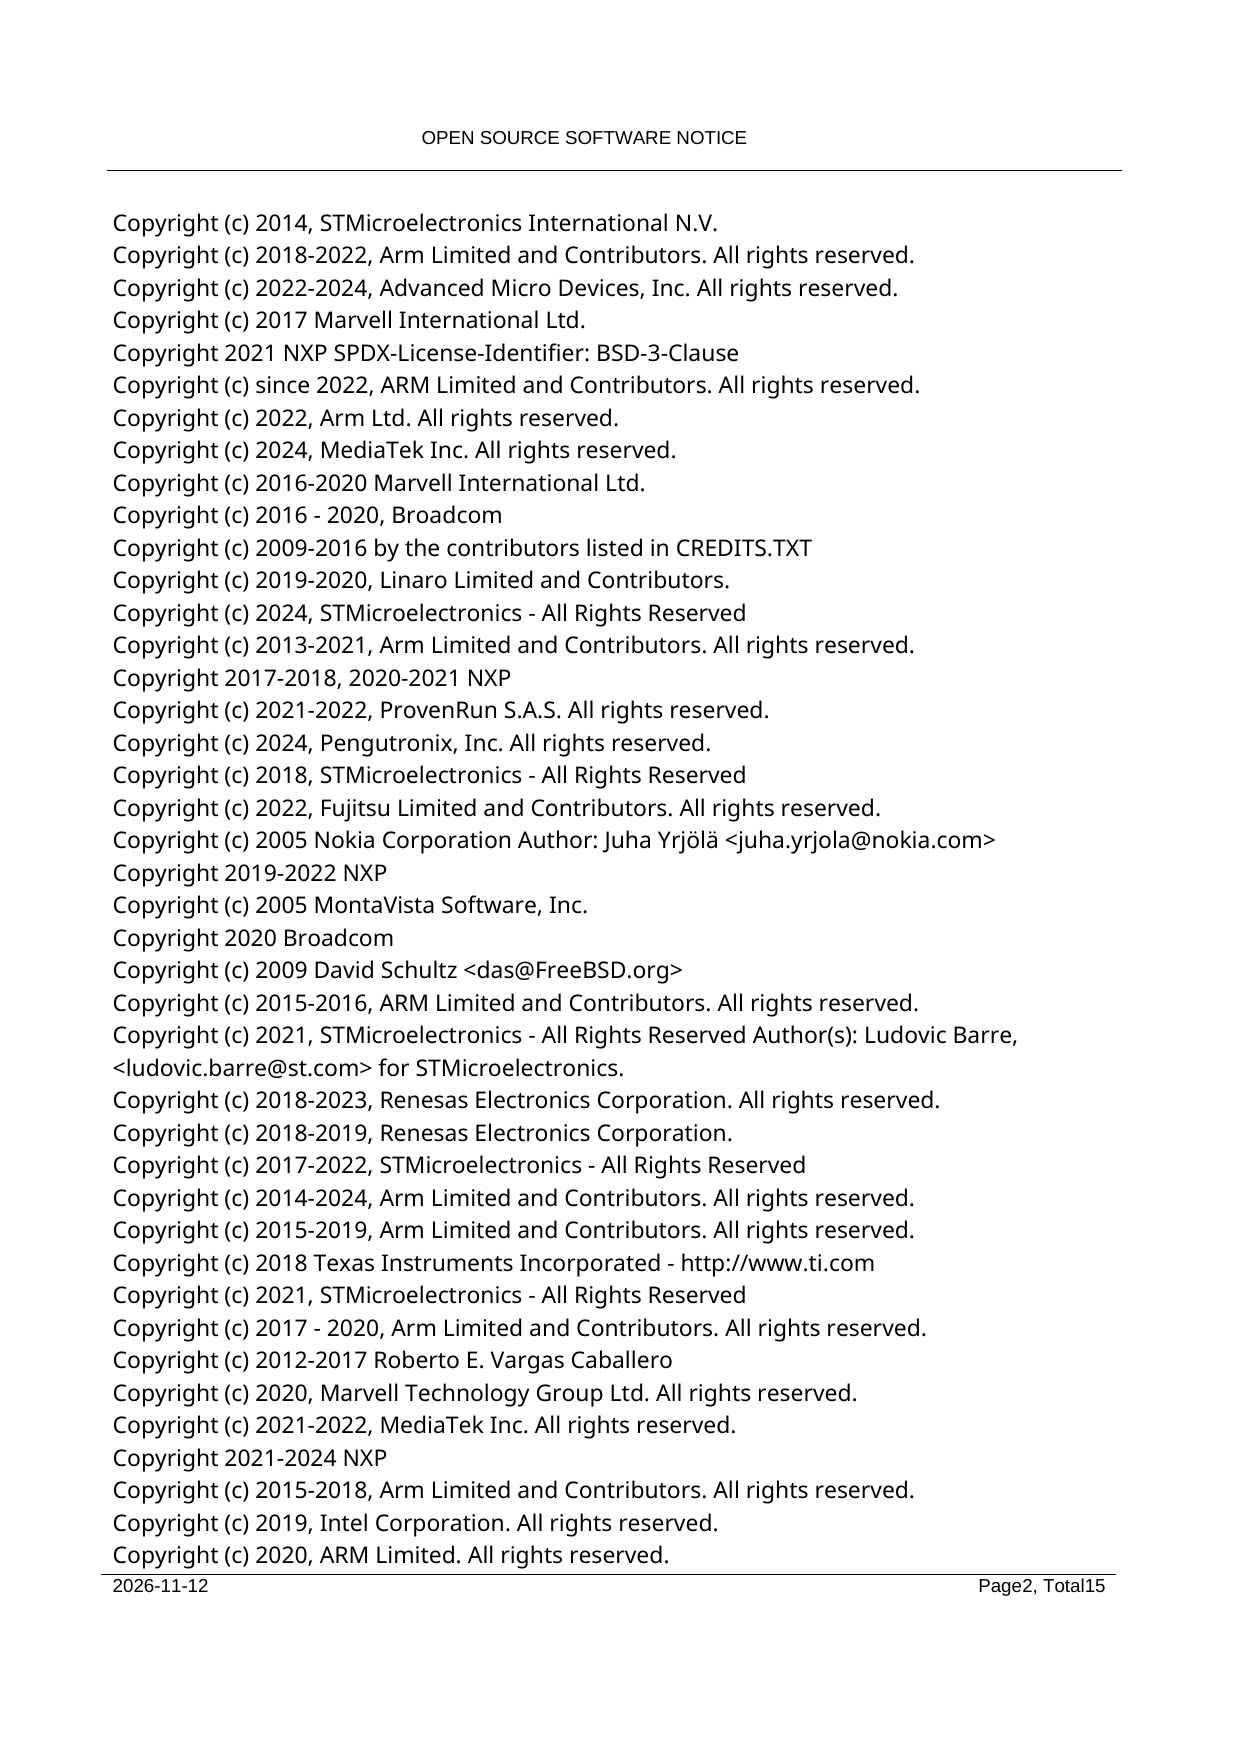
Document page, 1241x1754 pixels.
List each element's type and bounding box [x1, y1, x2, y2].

text [112, 206, 1128, 1571]
